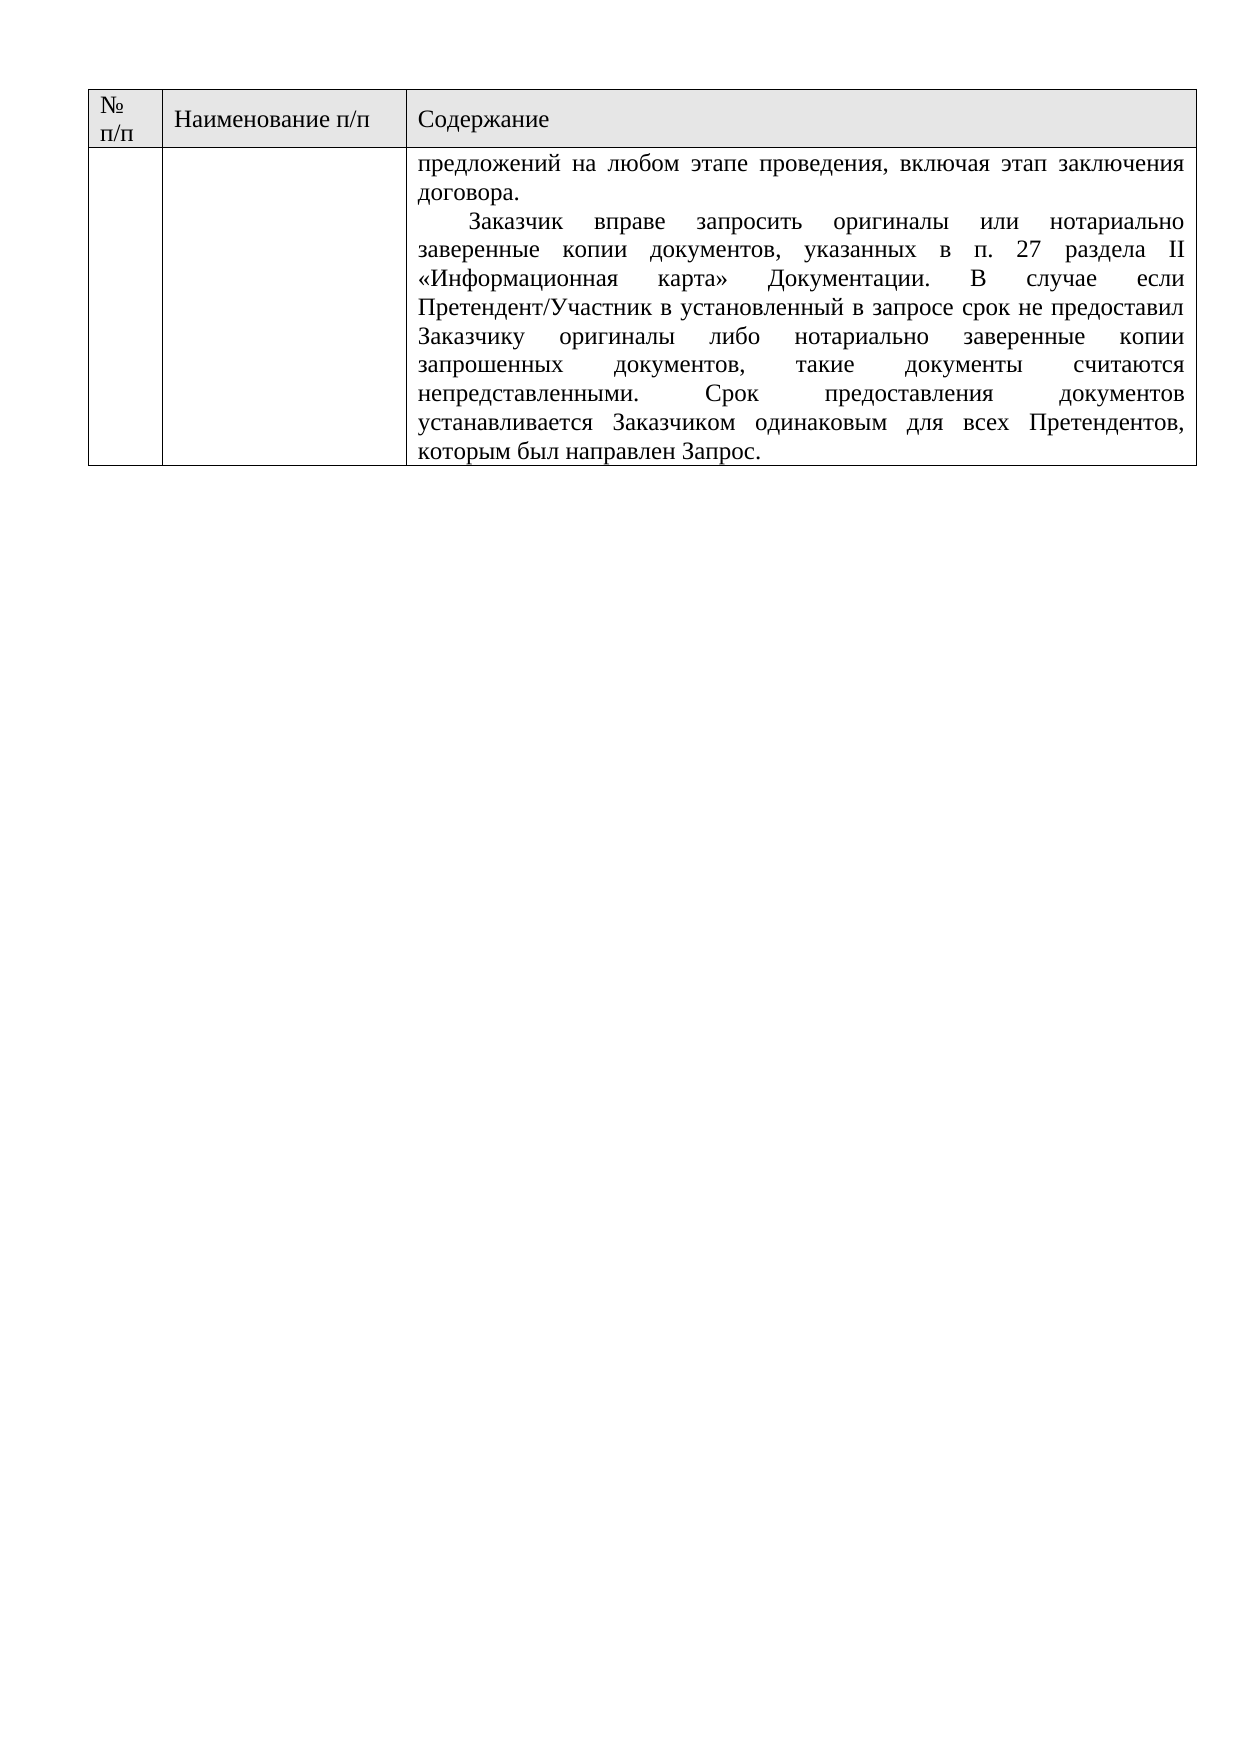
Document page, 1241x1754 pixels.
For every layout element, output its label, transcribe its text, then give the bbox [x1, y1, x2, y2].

table_header № п/п [89, 90, 162, 147]
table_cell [163, 148, 406, 464]
table_header Содержание [407, 90, 1196, 147]
table_header Наименование п/п [163, 90, 406, 147]
table_cell [89, 148, 162, 464]
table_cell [407, 148, 1196, 464]
